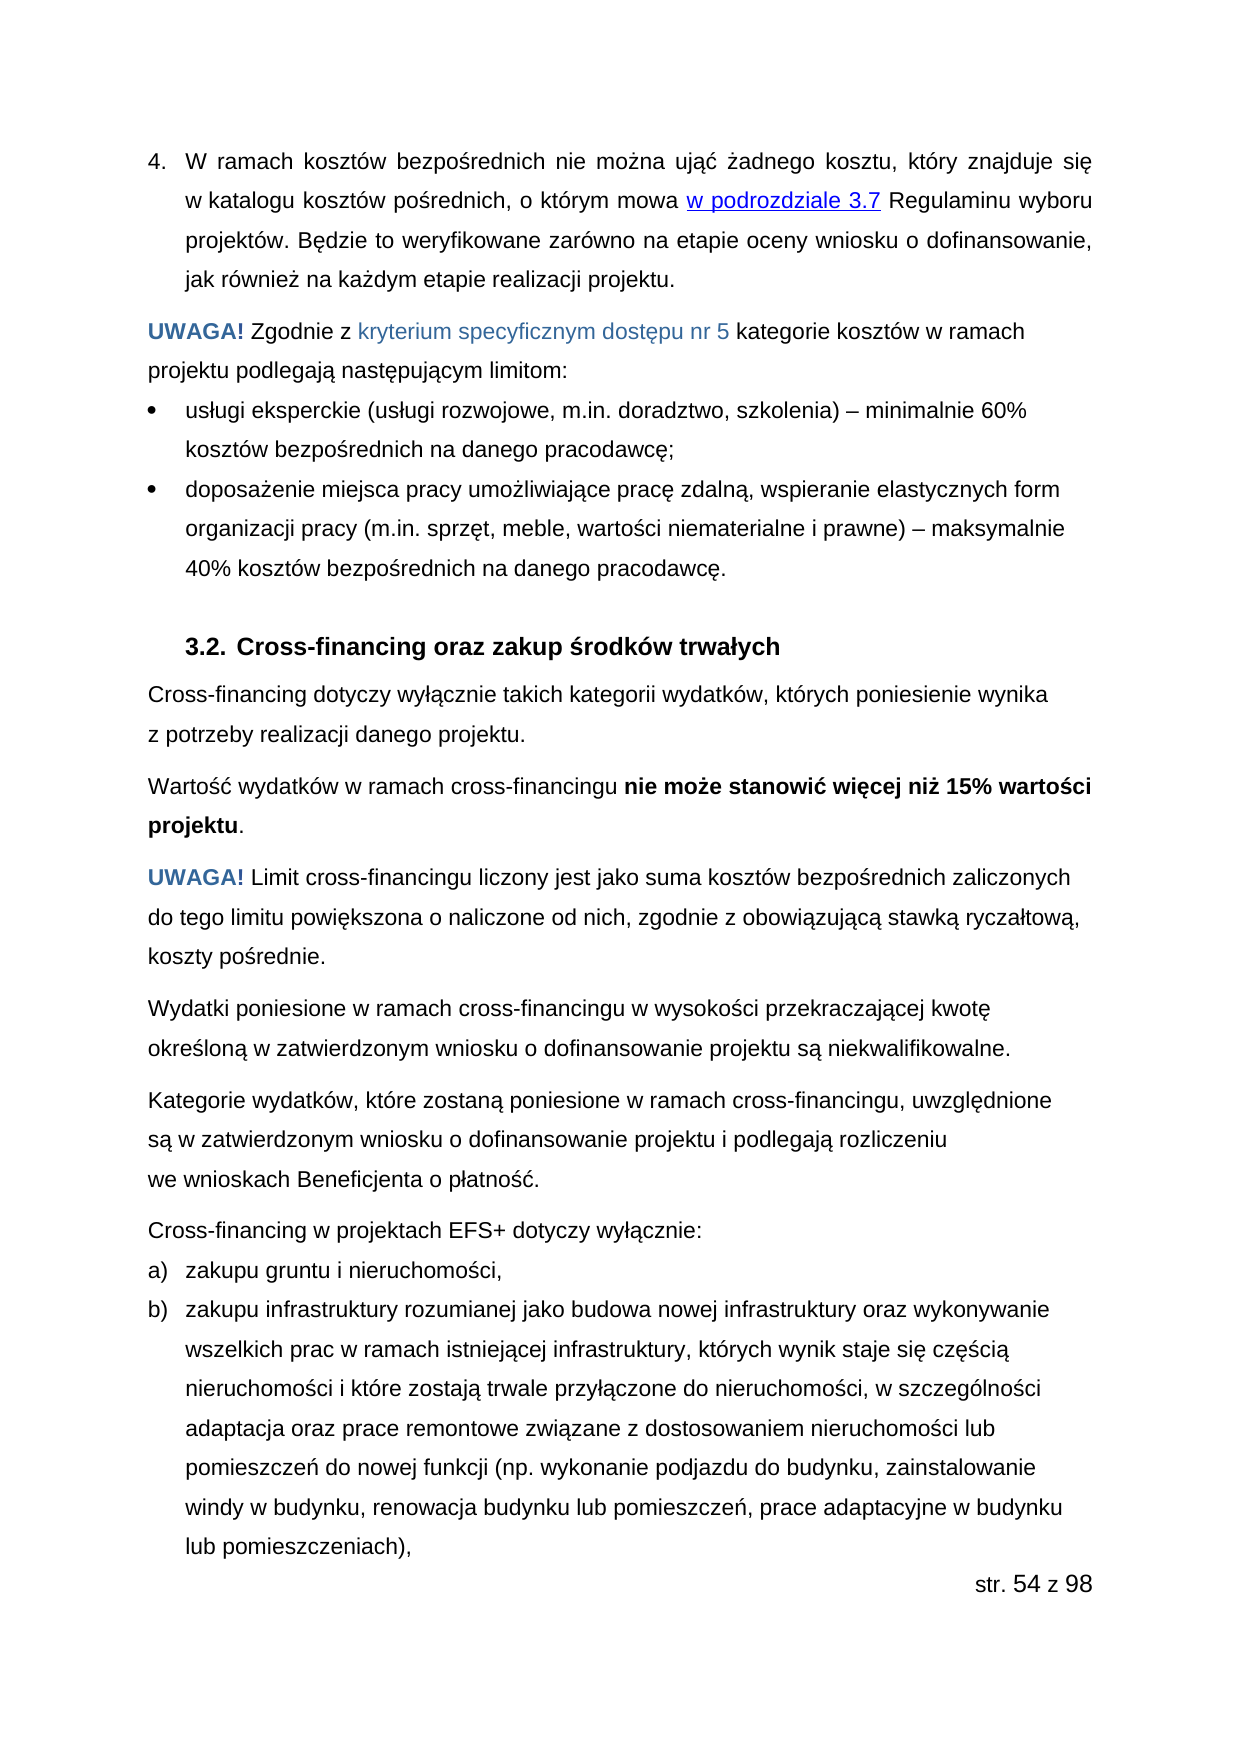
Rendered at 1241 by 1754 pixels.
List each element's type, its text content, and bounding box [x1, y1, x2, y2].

text UWAGA! Limit cross-financingu liczony jest jako suma kosztów bezpośrednich zaliczonych do tego limitu powiększona o naliczone od nich, zgodnie z obowiązującą stawką ryczałtową, koszty pośrednie. [148, 864, 1093, 969]
text UWAGA! Zgodnie z kryterium specyficznym dostępu nr 5 kategorie kosztów w ramach projektu podlegają następującym limitom: [148, 318, 1093, 384]
list W ramach kosztów bezpośrednich nie można ująć żadnego kosztu, który znajduje się w katalogu kosztów pośrednich, o którym mowa w podrozdziale 3.7 Regulaminu wyboru projektów. Będzie to weryfikowane zarówno na etapie oceny wniosku o dofinansowanie, jak również na każdym etapie realizacji projektu. [148, 148, 1093, 292]
list zakupu infrastruktury rozumianej jako budowa nowej infrastruktury oraz wykonywanie wszelkich prac w ramach istniejącej infrastruktury, których wynik staje się częścią nieruchomości i które zostają trwale przyłączone do nieruchomości, w szczególności adaptacja oraz prace remontowe związane z dostosowaniem nieruchomości lub pomieszczeń do nowej funkcji (np. wykonanie podjazdu do budynku, zainstalowanie windy w budynku, renowacja budynku lub pomieszczeń, prace adaptacyjne w budynku lub pomieszczeniach), [148, 1296, 1093, 1560]
text Wartość wydatków w ramach cross-financingu nie może stanowić więcej niż 15% wartości projektu. [148, 773, 1093, 838]
text Cross-financing dotyczy wyłącznie takich kategorii wydatków, których poniesienie wynika z potrzeby realizacji danego projektu. [148, 681, 1093, 747]
text Cross-financing w projektach EFS+ dotyczy wyłącznie: [148, 1217, 1093, 1244]
list zakupu gruntu i nieruchomości, [148, 1257, 1093, 1283]
text Wydatki poniesione w ramach cross-financingu w wysokości przekraczającej kwotę określoną w zatwierdzonym wniosku o dofinansowanie projektu są niekwalifikowalne. [148, 995, 1093, 1061]
text Cross-financing oraz zakup środków trwałych [185, 632, 1093, 661]
text Kategorie wydatków, które zostaną poniesione w ramach cross-financingu, uwzględnione są w zatwierdzonym wniosku o dofinansowanie projektu i podlegają rozliczeniu we wnioskach Beneficjenta o płatność. [148, 1087, 1093, 1192]
list usługi eksperckie (usługi rozwojowe, m.in. doradztwo, szkolenia) – minimalnie 60% kosztów bezpośrednich na danego pracodawcę; [148, 397, 1093, 463]
list doposażenie miejsca pracy umożliwiające pracę zdalną, wspieranie elastycznych form organizacji pracy (m.in. sprzęt, meble, wartości niematerialne i prawne) – maksymalnie 40% kosztów bezpośrednich na danego pracodawcę. [148, 476, 1093, 581]
